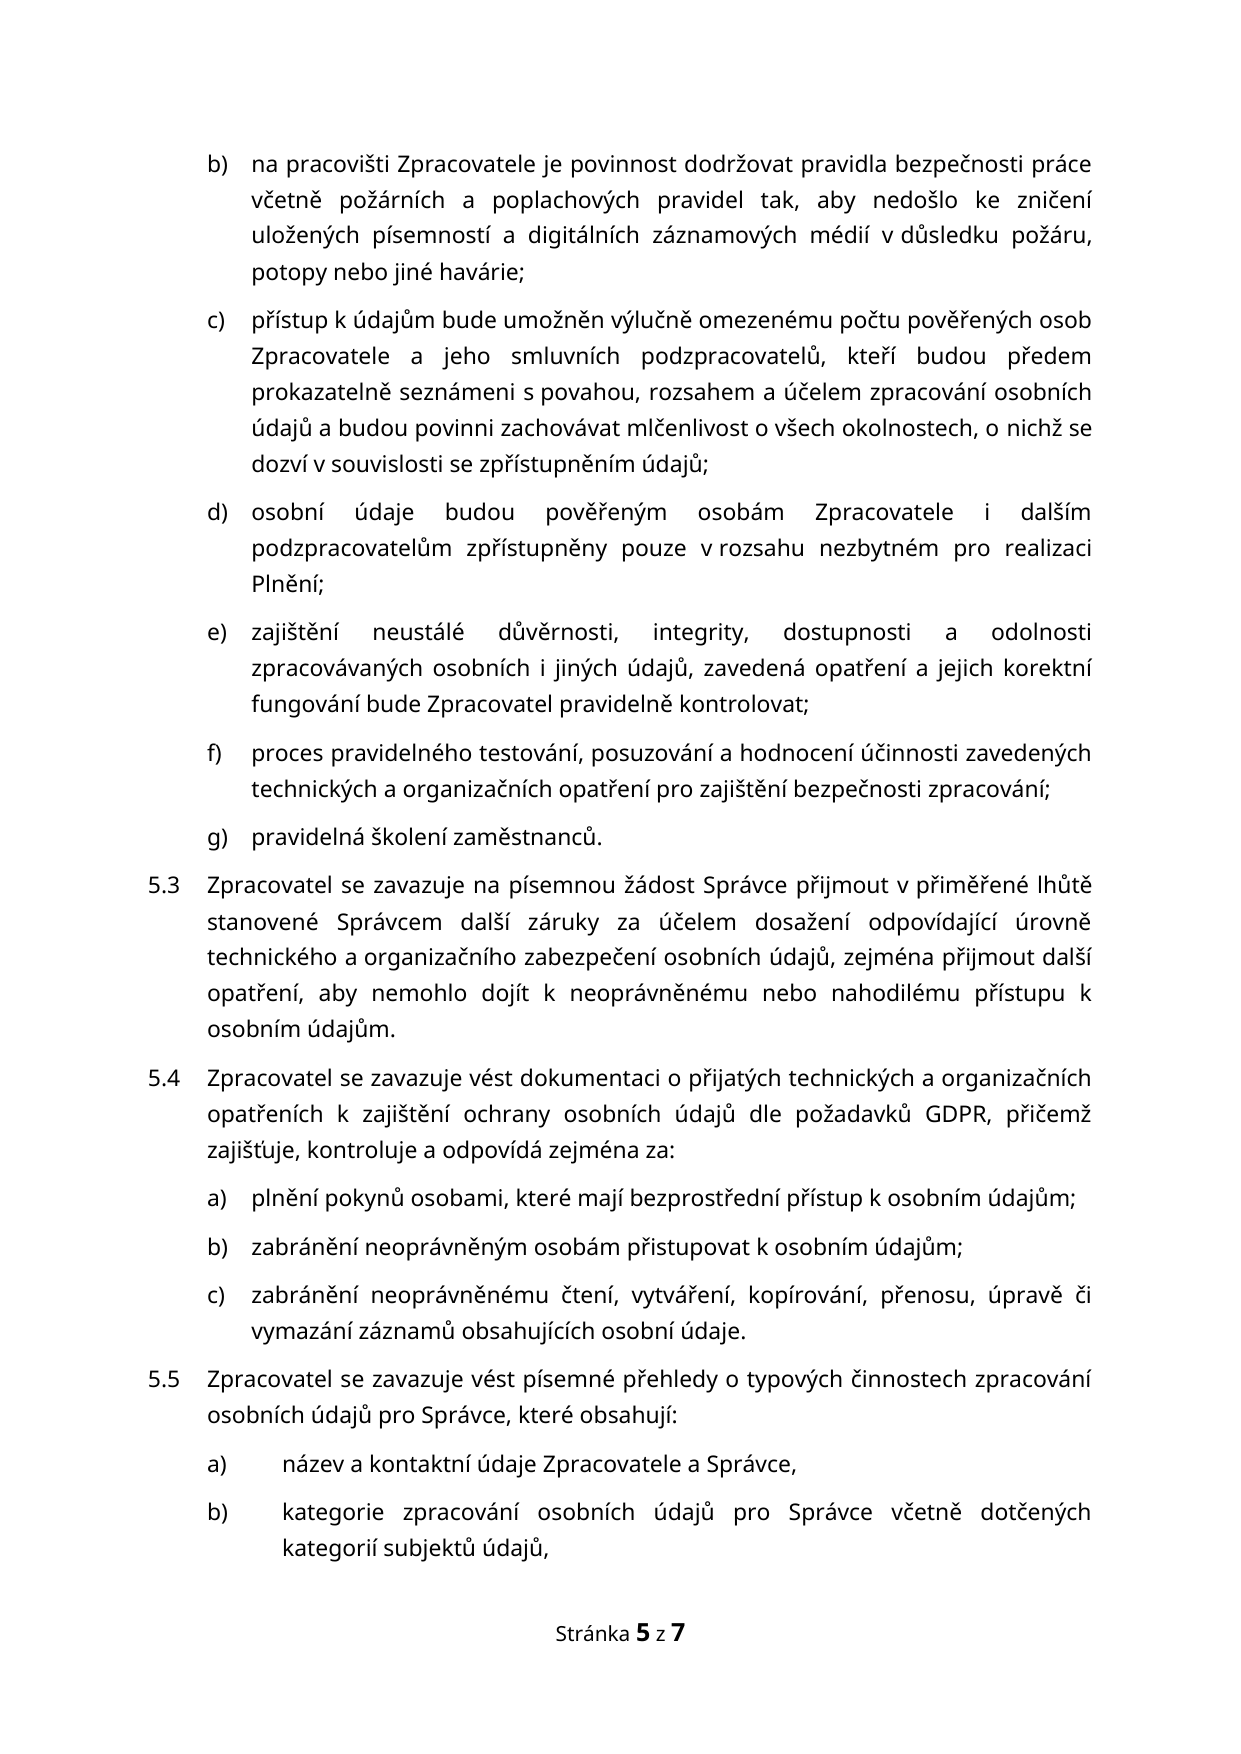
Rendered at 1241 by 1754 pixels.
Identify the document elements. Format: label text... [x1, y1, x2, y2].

list Zpracovatel se zavazuje na písemnou žádost Správce přijmout v přiměřené lhůtě stanovené Správcem další záruky za účelem dosažení odpovídající úrovně technického a organizačního zabezpečení osobních údajů, zejména přijmout další opatření, aby nemohlo dojít k neoprávněnému nebo nahodilému přístupu k osobním údajům. [148, 869, 1093, 1044]
subtitle zabránění neoprávněnému čtení, vytváření, kopírování, přenosu, úpravě či vymazání záznamů obsahujících osobní údaje. [207, 1279, 1093, 1346]
list proces pravidelného testování, posuzování a hodnocení účinnosti zavedených technických a organizačních opatření pro zajištění bezpečnosti zpracování; [207, 737, 1093, 804]
list Zpracovatel se zavazuje vést písemné přehledy o typových činnostech zpracování osobních údajů pro Správce, které obsahují: [148, 1363, 1093, 1430]
subtitle název a kontaktní údaje Zpracovatele a Správce, [207, 1448, 1093, 1479]
list Zpracovatel se zavazuje vést dokumentaci o přijatých technických a organizačních opatřeních k zajištění ochrany osobních údajů dle požadavků GDPR, přičemž zajišťuje, kontroluje a odpovídá zejména za: [148, 1062, 1093, 1165]
list zajištění neustálé důvěrnosti, integrity, dostupnosti a odolnosti zpracovávaných osobních i jiných údajů, zavedená opatření a jejich korektní fungování bude Zpracovatel pravidelně kontrolovat; [207, 616, 1093, 719]
list osobní údaje budou pověřeným osobám Zpracovatele i dalším podzpracovatelům zpřístupněny pouze v rozsahu nezbytném pro realizaci Plnění; [207, 496, 1093, 599]
subtitle plnění pokynů osobami, které mají bezprostřední přístup k osobním údajům; [207, 1182, 1093, 1213]
subtitle kategorie zpracování osobních údajů pro Správce včetně dotčených kategorií subjektů údajů, [207, 1496, 1093, 1563]
list na pracovišti Zpracovatele je povinnost dodržovat pravidla bezpečnosti práce včetně požárních a poplachových pravidel tak, aby nedošlo ke zničení uložených písemností a digitálních záznamových médií v důsledku požáru, potopy nebo jiné havárie; [207, 148, 1093, 287]
list přístup k údajům bude umožněn výlučně omezenému počtu pověřených osob Zpracovatele a jeho smluvních podzpracovatelů, kteří budou předem prokazatelně seznámeni s povahou, rozsahem a účelem zpracování osobních údajů a budou povinni zachovávat mlčenlivost o všech okolnostech, o nichž se dozví v souvislosti se zpřístupněním údajů; [207, 304, 1093, 479]
subtitle zabránění neoprávněným osobám přistupovat k osobním údajům; [207, 1230, 1093, 1262]
list pravidelná školení zaměstnanců. [207, 821, 1093, 852]
